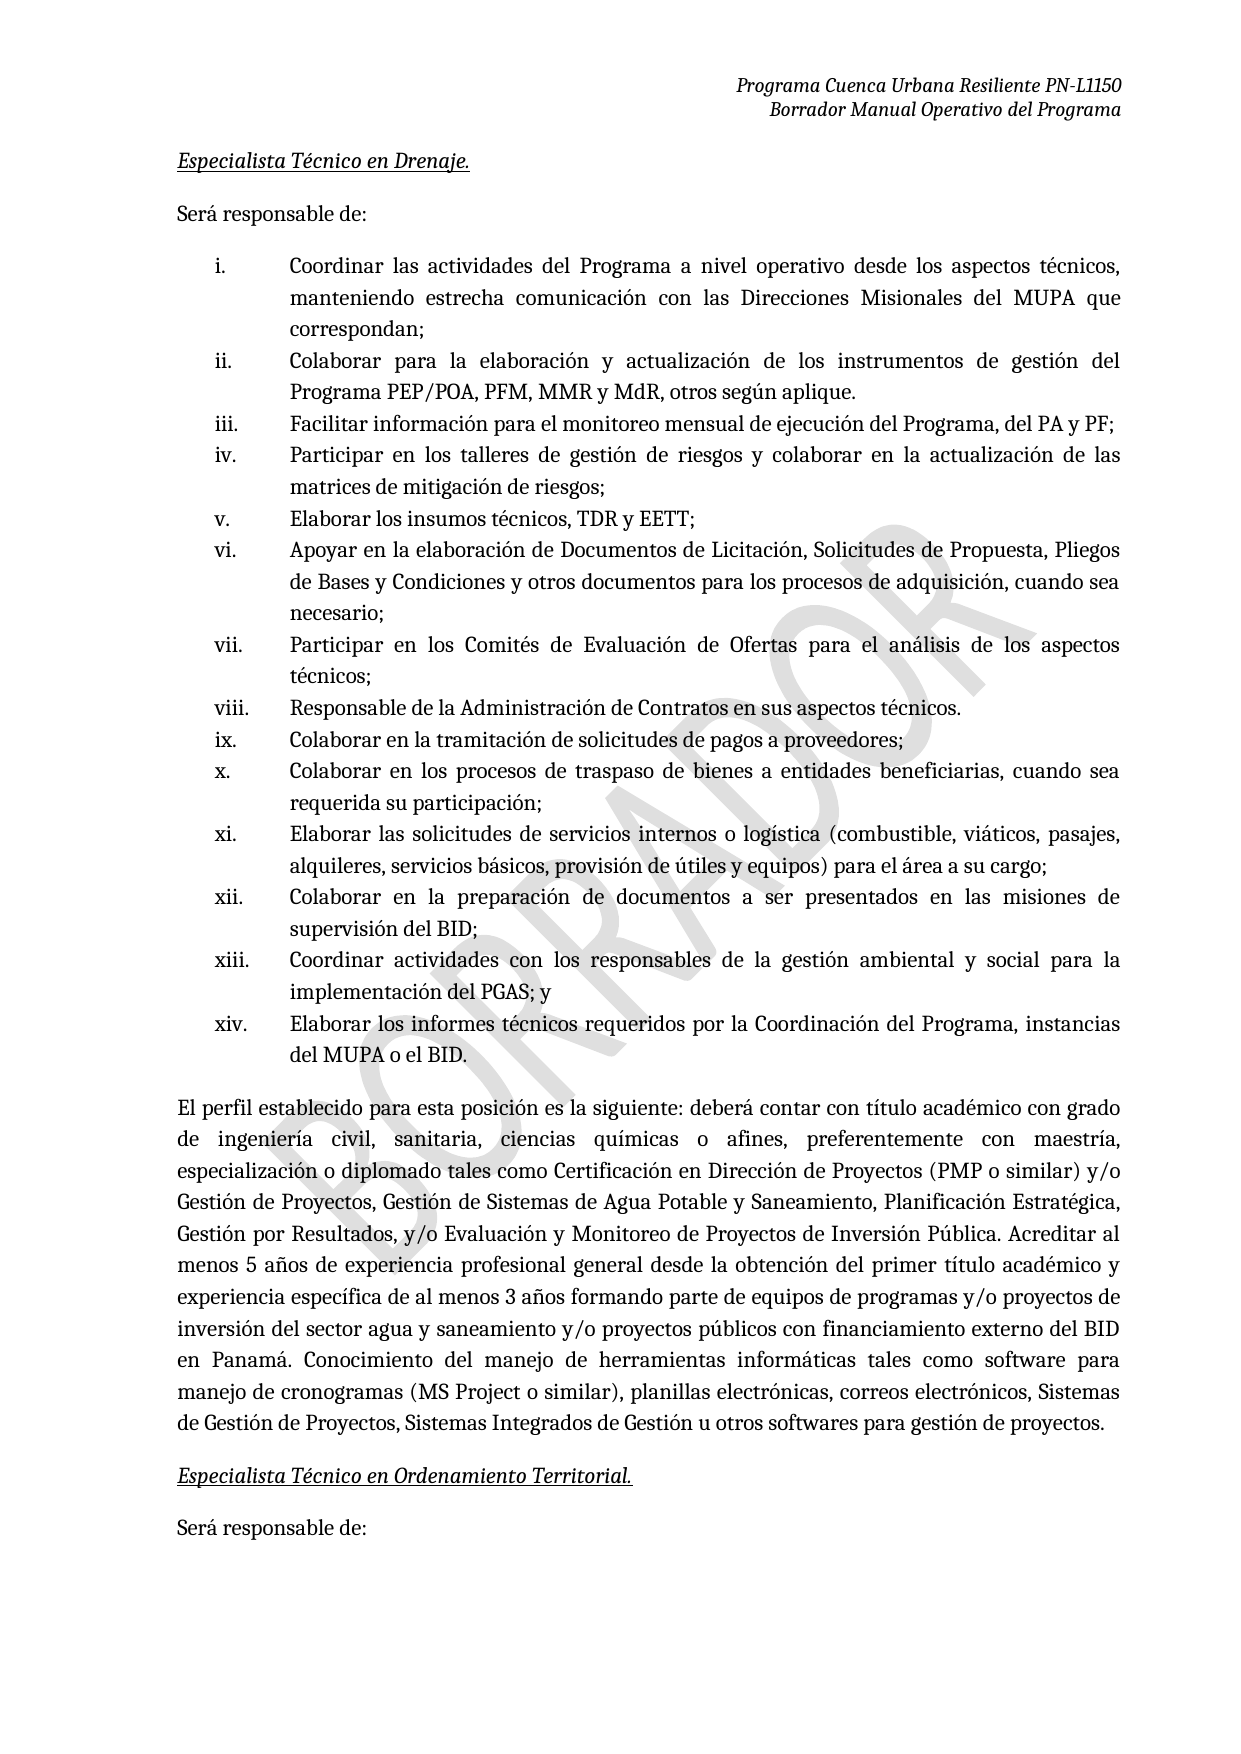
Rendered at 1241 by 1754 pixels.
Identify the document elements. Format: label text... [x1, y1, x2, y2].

list Coordinar actividades con los responsables de la gestión ambiental y social para la implementación del PGAS; y [214, 947, 1122, 1005]
list Responsable de la Administración de Contratos en sus aspectos técnicos. [214, 695, 1122, 721]
list Coordinar las actividades del Programa a nivel operativo desde los aspectos técnicos, manteniendo estrecha comunicación con las Direcciones Misionales del MUPA que correspondan; [214, 253, 1122, 342]
text Será responsable de: [177, 201, 1122, 227]
list Elaborar los insumos técnicos, TDR y EETT; [214, 505, 1122, 532]
text Será responsable de: [177, 1515, 1122, 1541]
list Elaborar los informes técnicos requeridos por la Coordinación del Programa, instancias del MUPA o el BID. [214, 1010, 1122, 1068]
list Apoyar en la elaboración de Documentos de Licitación, Solicitudes de Propuesta, Pliegos de Bases y Condiciones y otros documentos para los procesos de adquisición, cuando sea necesario; [214, 537, 1122, 626]
text Especialista Técnico en Drenaje. [177, 148, 1122, 174]
list Participar en los talleres de gestión de riesgos y colaborar en la actualización de las matrices de mitigación de riesgos; [214, 442, 1122, 500]
list Colaborar para la elaboración y actualización de los instrumentos de gestión del Programa PEP/POA, PFM, MMR y MdR, otros según aplique. [214, 348, 1122, 406]
list Participar en los Comités de Evaluación de Ofertas para el análisis de los aspectos técnicos; [214, 632, 1122, 689]
list Colaborar en la preparación de documentos a ser presentados en las misiones de supervisión del BID; [214, 884, 1122, 942]
list Elaborar las solicitudes de servicios internos o logística (combustible, viáticos, pasajes, alquileres, servicios básicos, provisión de útiles y equipos) para el área a su cargo; [214, 821, 1122, 879]
list Colaborar en la tramitación de solicitudes de pagos a proveedores; [214, 726, 1122, 753]
text Especialista Técnico en Ordenamiento Territorial. [177, 1462, 1122, 1489]
list Facilitar información para el monitoreo mensual de ejecución del Programa, del PA y PF; [214, 411, 1122, 437]
list Colaborar en los procesos de traspaso de bienes a entidades beneficiarias, cuando sea requerida su participación; [214, 758, 1122, 816]
text El perfil establecido para esta posición es la siguiente: deberá contar con título académico con grado de ingeniería civil, sanitaria, ciencias químicas o afines, preferentemente con maestría, especialización o diplomado tales como Certificación en Dirección de Proyectos (PMP o similar) y/o Gestión de Proyectos, Gestión de Sistemas de Agua Potable y Saneamiento, Planificación Estratégica, Gestión por Resultados, y/o Evaluación y Monitoreo de Proyectos de Inversión Pública. Acreditar al menos 5 años de experiencia profesional general desde la obtención del primer título académico y experiencia específica de al menos 3 años formando parte de equipos de programas y/o proyectos de inversión del sector agua y saneamiento y/o proyectos públicos con financiamiento externo del BID en Panamá. Conocimiento del manejo de herramientas informáticas tales como software para manejo de cronogramas (MS Project o similar), planillas electrónicas, correos electrónicos, Sistemas de Gestión de Proyectos, Sistemas Integrados de Gestión u otros softwares para gestión de proyectos. [177, 1094, 1122, 1436]
